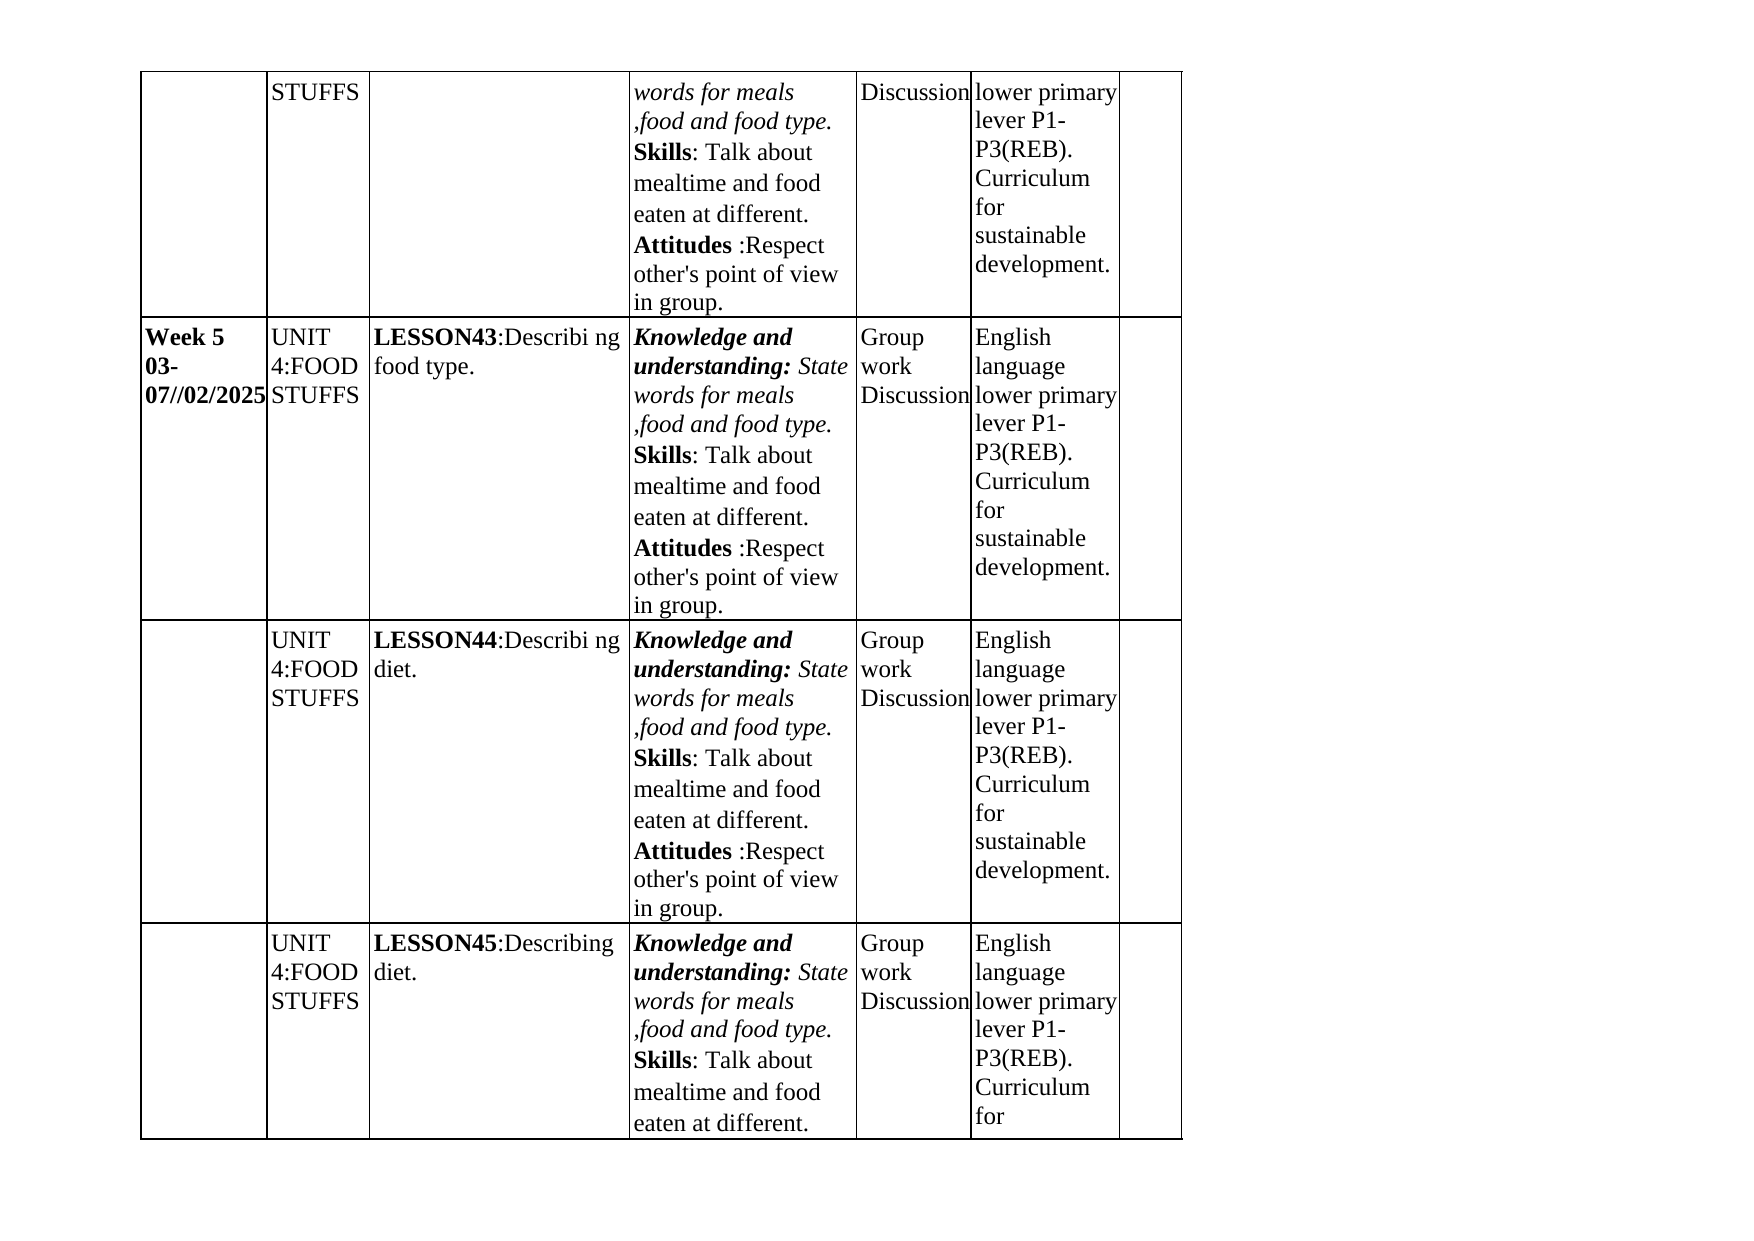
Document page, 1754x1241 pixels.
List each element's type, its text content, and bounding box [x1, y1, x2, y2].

table_cell LESSON43:Describi ng food type. [370, 318, 629, 619]
table_cell [1120, 924, 1181, 1138]
table_cell UNIT 4:FOOD STUFFS [268, 621, 369, 922]
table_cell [370, 924, 629, 1138]
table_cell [857, 924, 970, 1138]
table_cell UNIT 4:FOOD STUFFS [268, 72, 369, 316]
table_cell [142, 924, 266, 1138]
table_cell [142, 72, 266, 316]
table_cell [1120, 318, 1181, 619]
table_cell English language lower primary lever P1-P3(REB). Curriculum for sustainable development. [972, 318, 1119, 619]
table_cell [1120, 72, 1181, 316]
table_cell [1120, 621, 1181, 922]
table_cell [857, 72, 970, 316]
table_cell Group work Discussion [857, 318, 970, 619]
table_cell UNIT 4:FOOD STUFFS [268, 924, 369, 1138]
table_cell Group work Discussion [857, 621, 970, 922]
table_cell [972, 72, 1119, 316]
table_cell [142, 621, 266, 922]
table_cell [972, 924, 1119, 1138]
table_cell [630, 924, 856, 1138]
table_cell LESSON44:Describi ng diet. [370, 621, 629, 922]
table_cell UNIT 4:FOOD STUFFS [268, 318, 369, 619]
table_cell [630, 72, 856, 316]
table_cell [370, 72, 629, 316]
table_cell Week 5 03-07//02/2025 [142, 318, 266, 619]
table_cell English language lower primary lever P1-P3(REB). Curriculum for sustainable development. [972, 621, 1119, 922]
